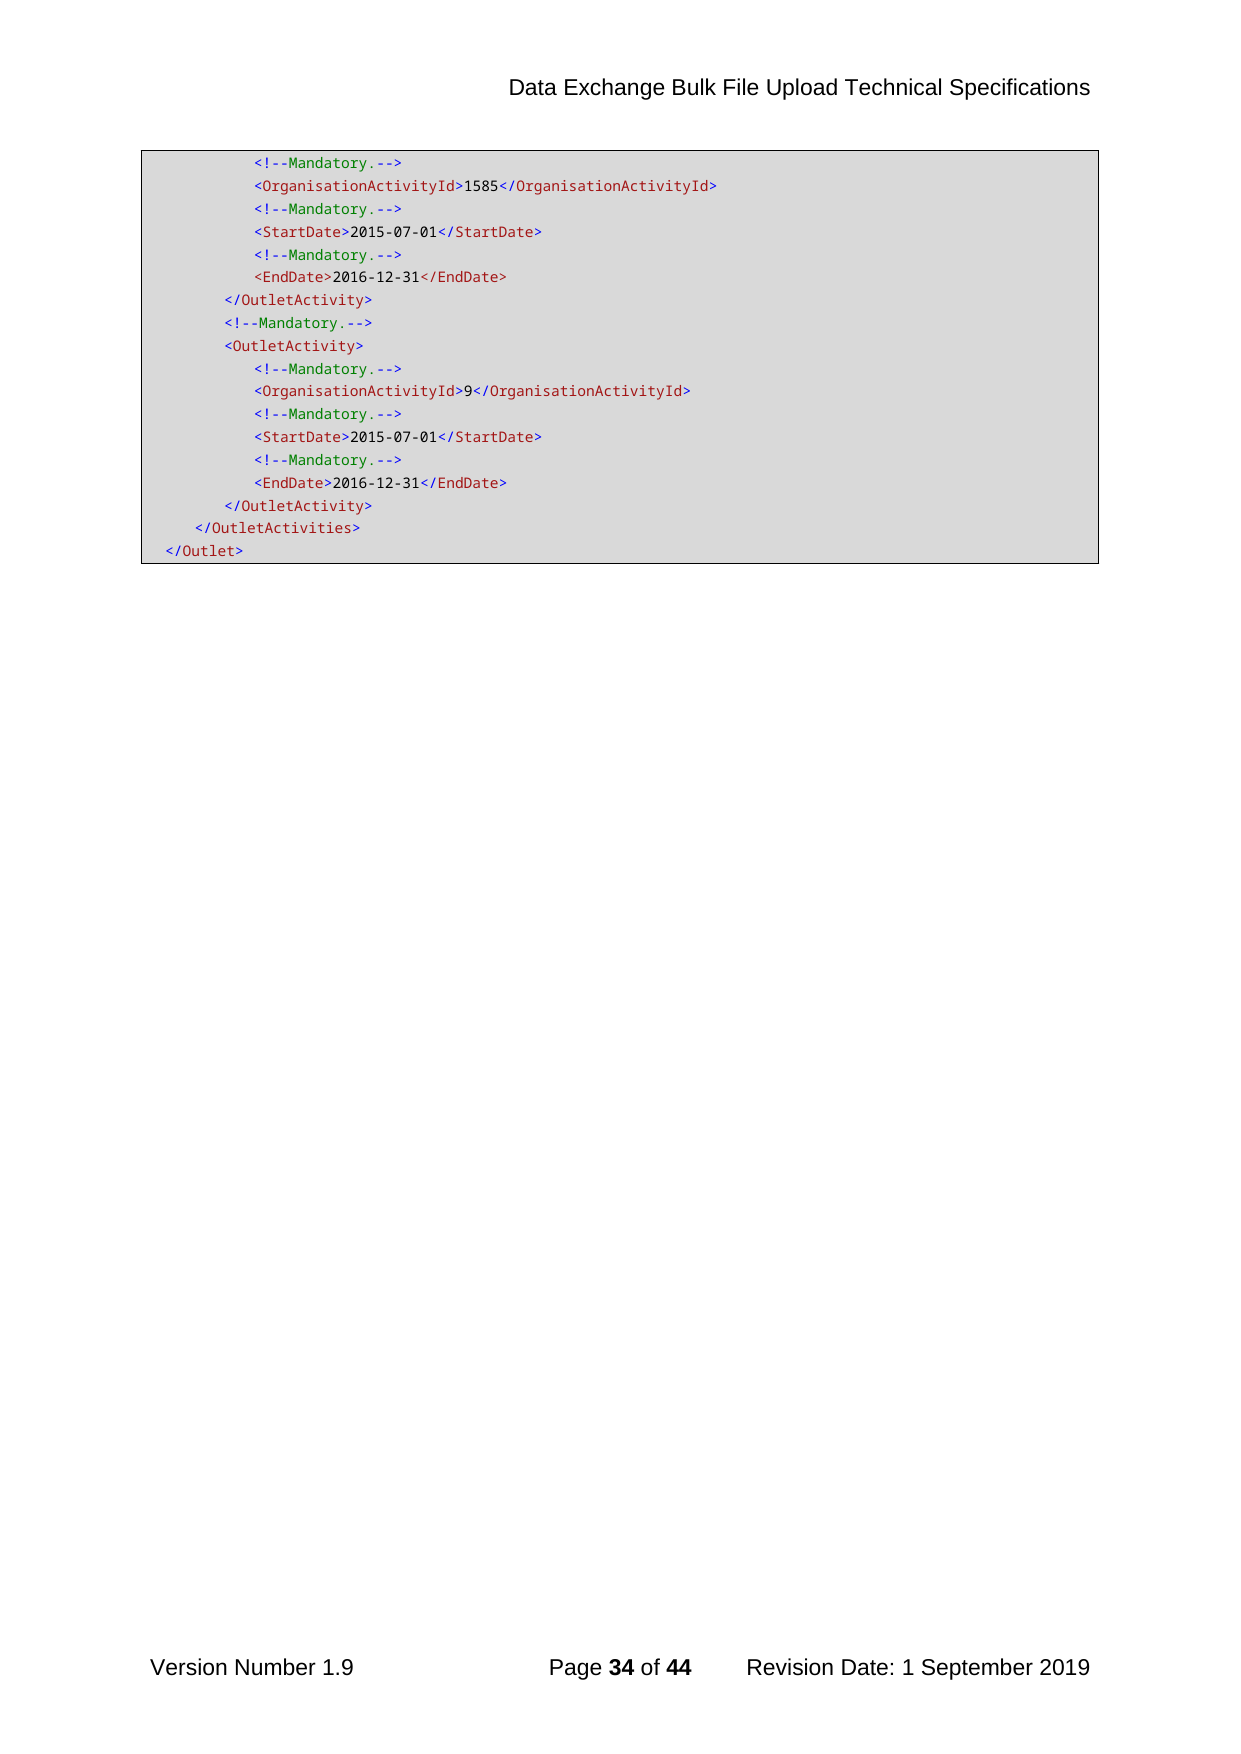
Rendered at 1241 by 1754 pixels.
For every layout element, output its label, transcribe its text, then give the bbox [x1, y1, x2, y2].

text </OutletActivities> [142, 515, 1098, 538]
text <!--Mandatory.--> [142, 355, 1098, 378]
text <!--Mandatory.--> [142, 151, 1098, 173]
text </OutletActivity> [142, 287, 1098, 310]
text <!--Mandatory.--> [142, 310, 1098, 332]
text <EndDate>2016-12-31</EndDate> [142, 469, 1098, 492]
text <OrganisationActivityId>1585</OrganisationActivityId> [142, 173, 1098, 196]
text <EndDate>2016-12-31</EndDate> [142, 264, 1098, 287]
text <!--Mandatory.--> [142, 447, 1098, 469]
text <OutletActivity> [142, 332, 1098, 355]
text <!--Mandatory.--> [142, 196, 1098, 218]
text <OrganisationActivityId>9</OrganisationActivityId> [142, 378, 1098, 401]
text </Outlet> [142, 538, 1098, 563]
text <StartDate>2015-07-01</StartDate> [142, 424, 1098, 447]
text <StartDate>2015-07-01</StartDate> [142, 218, 1098, 241]
text </OutletActivity> [142, 492, 1098, 515]
text <!--Mandatory.--> [142, 241, 1098, 264]
text <!--Mandatory.--> [142, 401, 1098, 424]
